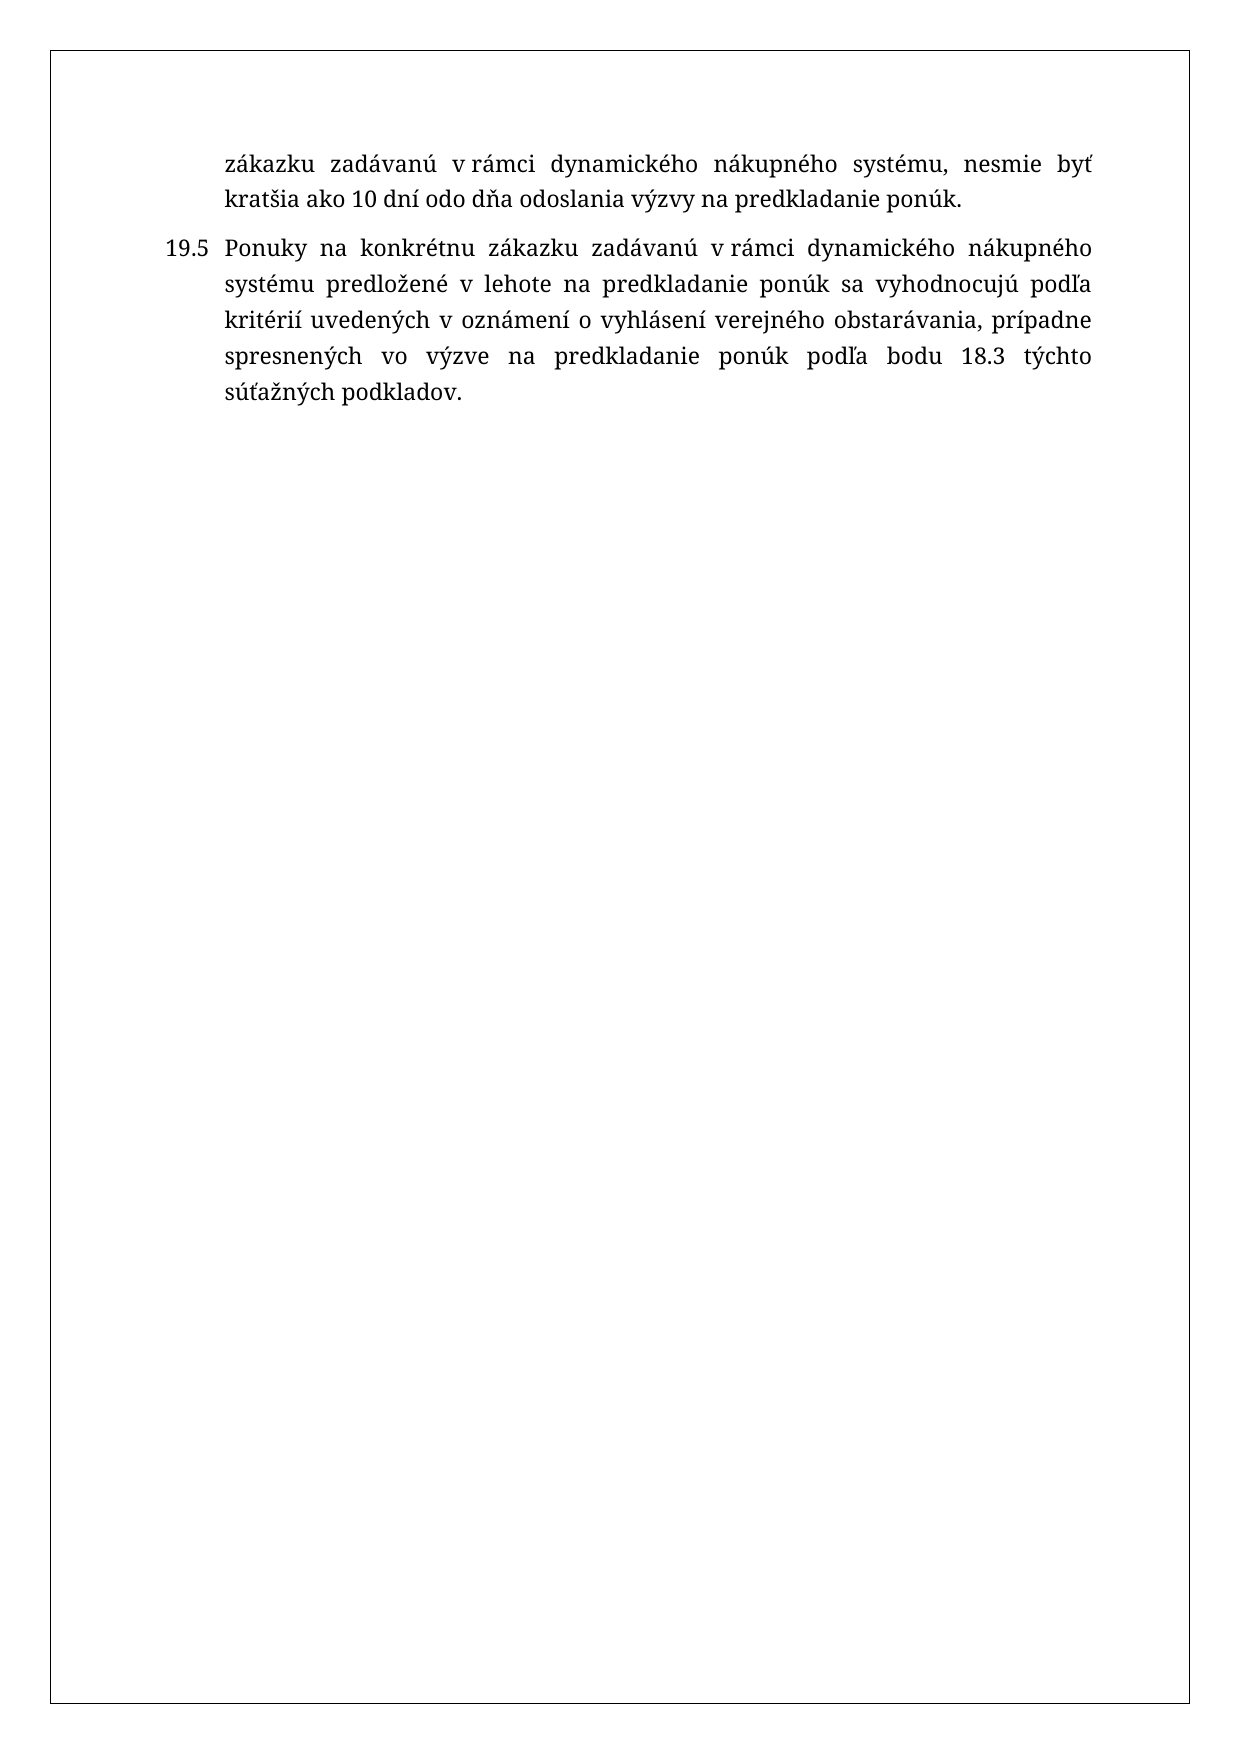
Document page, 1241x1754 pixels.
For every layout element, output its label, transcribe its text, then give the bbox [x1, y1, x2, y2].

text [165, 147, 1093, 215]
text 19.5 Ponuky na konkrétnu zákazku zadávanú v rámci dynamického nákupného systému predložené v lehote na predkladanie ponúk sa vyhodnocujú podľa kritérií uvedených v oznámení o vyhlásení verejného obstarávania, prípadne spresnených vo výzve na predkladanie ponúk podľa bodu 18.3 týchto súťažných podkladov. [165, 232, 1093, 407]
